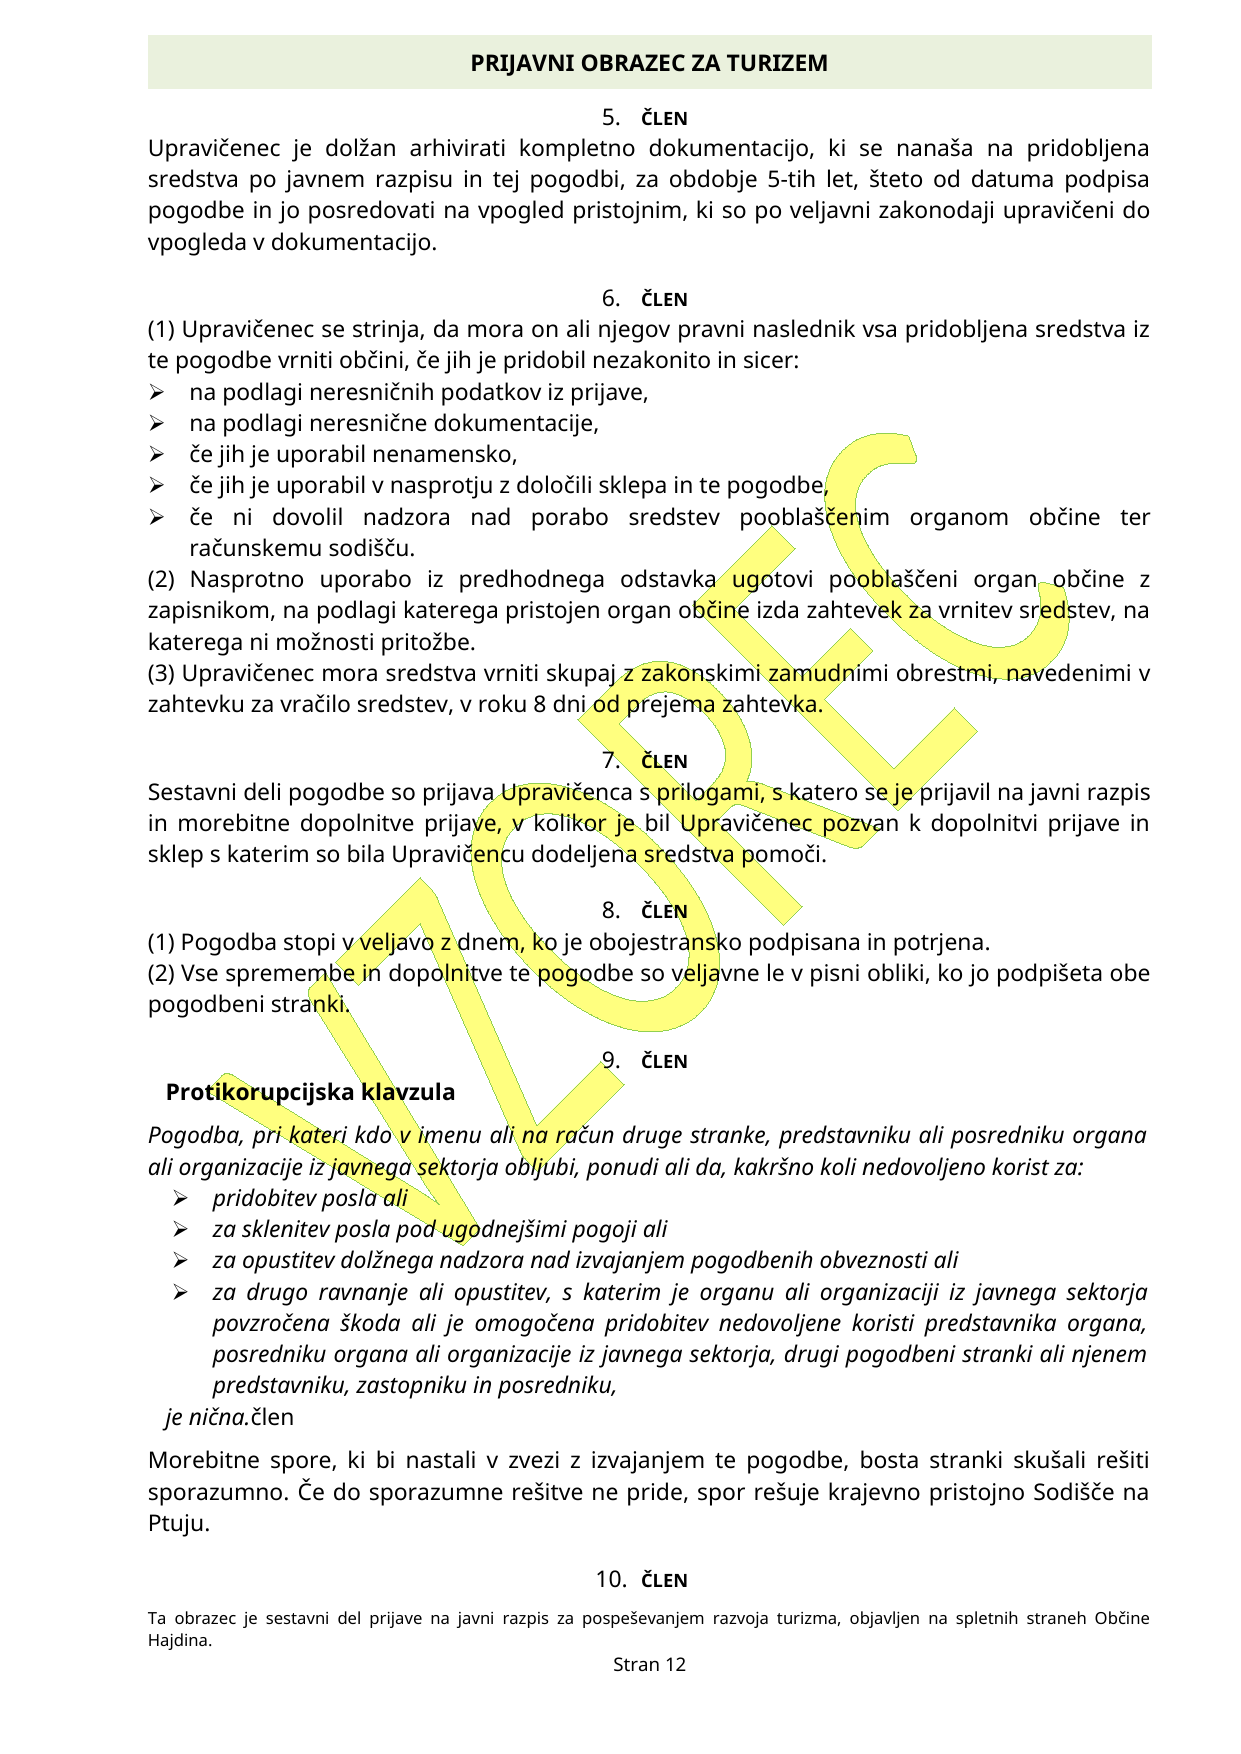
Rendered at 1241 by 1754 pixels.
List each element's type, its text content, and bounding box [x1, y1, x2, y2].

text Morebitne spore, ki bi nastali v zvezi z izvajanjem te pogodbe, bosta stranki skušali rešiti sporazumno. Če do sporazumne rešitve ne pride, spor rešuje krajevno pristojno Sodišče na Ptuju. [148, 1444, 1152, 1538]
text pridobitev posla ali [171, 1182, 1152, 1213]
text člen [148, 1044, 1152, 1076]
text za drugo ravnanje ali opustitev, s katerim je organu ali organizaciji iz javnega sektorja povzročena škoda ali je omogočena pridobitev nedovoljene koristi predstavnika organa, posredniku organa ali organizacije iz javnega sektorja, drugi pogodbeni stranki ali njenem predstavniku, zastopniku in posredniku, [171, 1276, 1152, 1401]
text za opustitev dolžnega nadzora nad izvajanjem pogodbenih obveznosti ali [171, 1244, 1152, 1276]
text (1) Upravičenec se strinja, da mora on ali njegov pravni naslednik vsa pridobljena sredstva iz te pogodbe vrniti občini, če jih je pridobil nezakonito in sicer: [148, 313, 1152, 376]
text če jih je uporabil nenamensko, [148, 438, 1152, 469]
text je nična.člen [148, 1401, 1152, 1432]
text na podlagi neresničnih podatkov iz prijave, [148, 376, 1152, 407]
text Upravičenec je dolžan arhivirati kompletno dokumentacijo, ki se nanaša na pridobljena sredstva po javnem razpisu in tej pogodbi, za obdobje 5-tih let, šteto od datuma podpisa pogodbe in jo posredovati na vpogled pristojnim, ki so po veljavni zakonodaji upravičeni do vpogleda v dokumentacijo. [148, 132, 1152, 257]
text Protikorupcijska klavzula [148, 1076, 1152, 1107]
text če ni dovolil nadzora nad porabo sredstev pooblaščenim organom občine ter računskemu sodišču. [148, 501, 1152, 563]
text člen [148, 894, 1152, 926]
text člen [148, 1563, 1152, 1594]
text (2) Nasprotno uporabo iz predhodnega odstavka ugotovi pooblaščeni organ občine z zapisnikom, na podlagi katerega pristojen organ občine izda zahtevek za vrnitev sredstev, na katerega ni možnosti pritožbe. [148, 563, 1152, 657]
text člen [148, 282, 1152, 313]
text (3) Upravičenec mora sredstva vrniti skupaj z zakonskimi zamudnimi obrestmi, navedenimi v zahtevku za vračilo sredstev, v roku 8 dni od prejema zahtevka. [148, 657, 1152, 719]
text člen [148, 101, 1152, 132]
text Sestavni deli pogodbe so prijava Upravičenca s prilogami, s katero se je prijavil na javni razpis in morebitne dopolnitve prijave, v kolikor je bil Upravičenec pozvan k dopolnitvi prijave in sklep s katerim so bila Upravičencu dodeljena sredstva pomoči. [148, 776, 1152, 869]
text (2) Vse spremembe in dopolnitve te pogodbe so veljavne le v pisni obliki, ko jo podpišeta obe pogodbeni stranki. [148, 957, 1152, 1019]
text če jih je uporabil v nasprotju z določili sklepa in te pogodbe, [148, 469, 1152, 501]
text člen [148, 744, 1152, 776]
text za sklenitev posla pod ugodnejšimi pogoji ali [171, 1213, 1152, 1244]
text (1) Pogodba stopi v veljavo z dnem, ko je obojestransko podpisana in potrjena. [148, 926, 1152, 957]
text Pogodba, pri kateri kdo v imenu ali na račun druge stranke, predstavniku ali posredniku organa ali organizacije iz javnega sektorja obljubi, ponudi ali da, kakršno koli nedovoljeno korist za: [148, 1119, 1152, 1182]
text na podlagi neresnične dokumentacije, [148, 407, 1152, 438]
